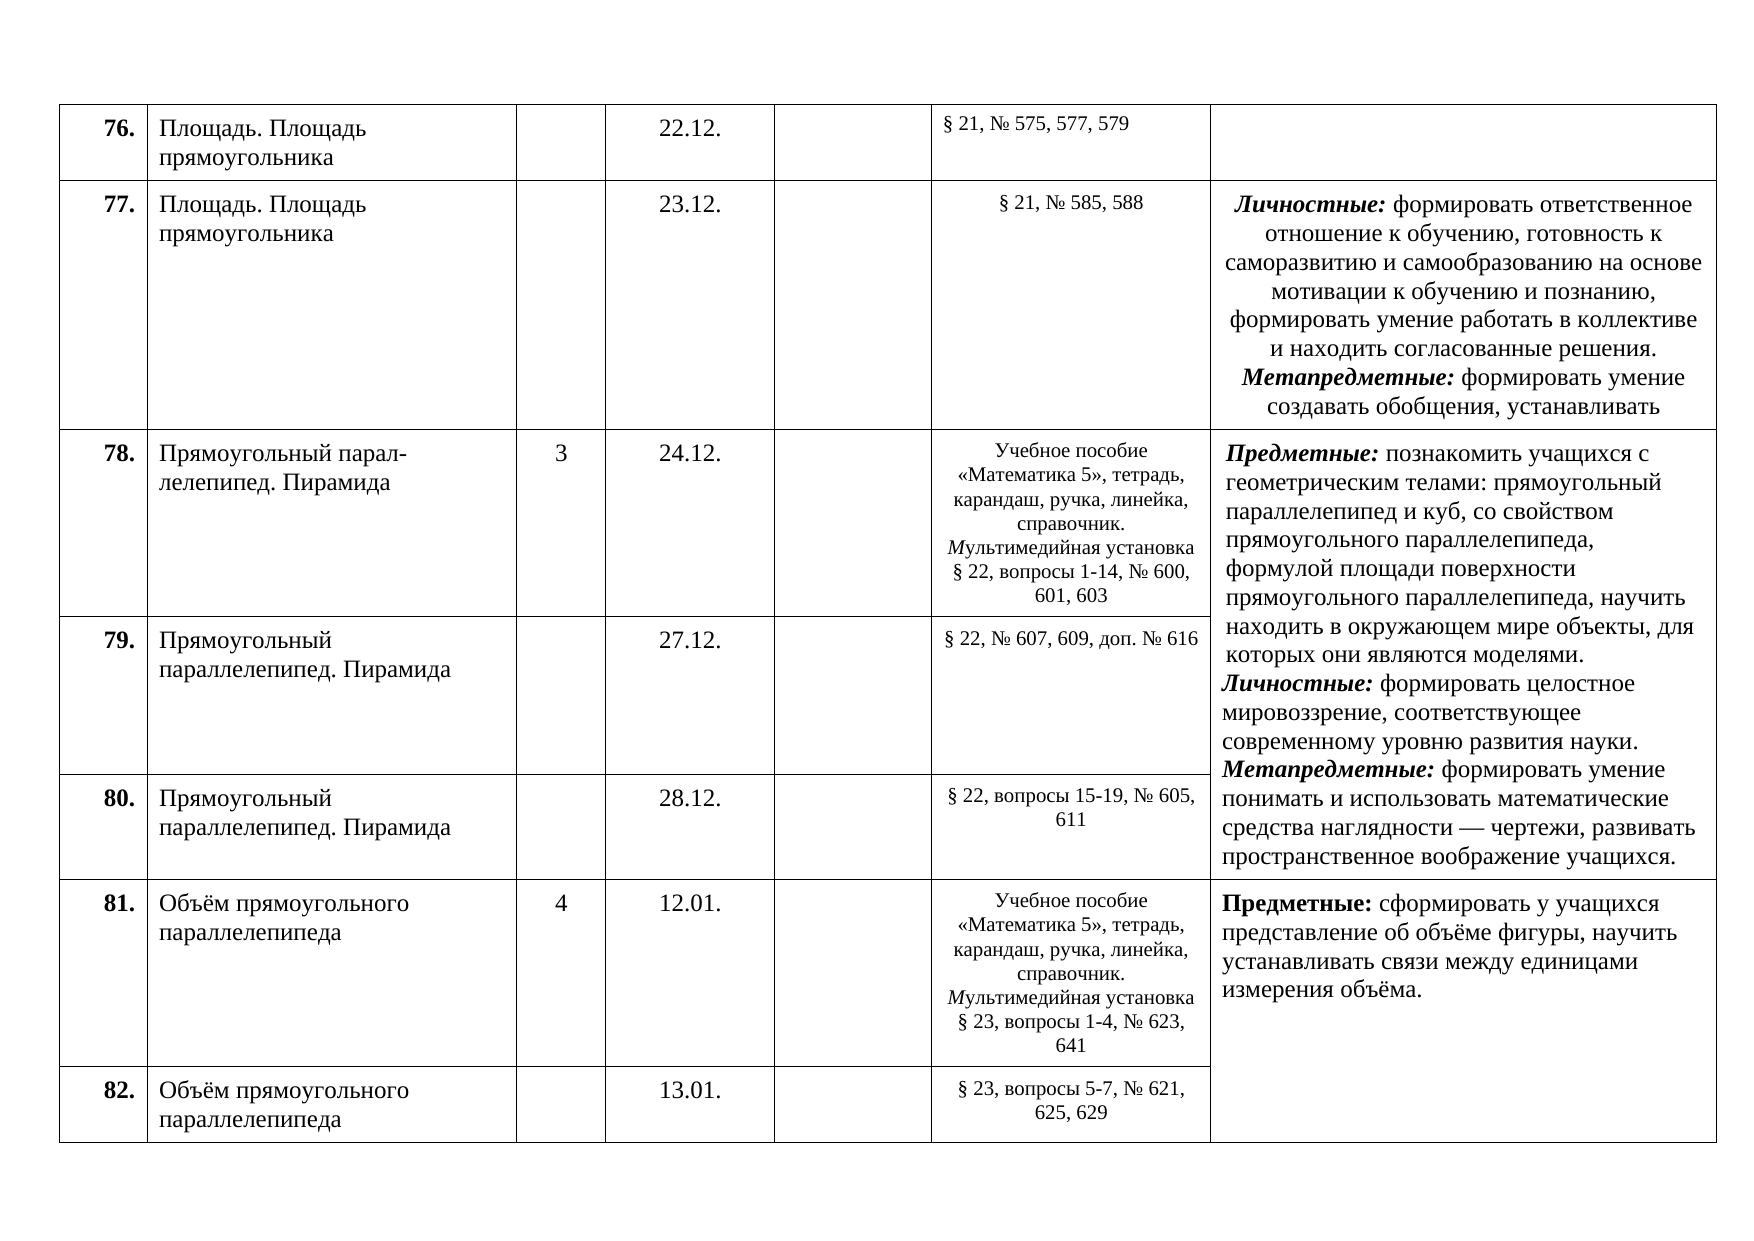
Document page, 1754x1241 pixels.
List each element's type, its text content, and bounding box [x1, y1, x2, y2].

table_cell [60, 1067, 147, 1142]
table_cell Учебное пособие «Математика 5», тетрадь, карандаш, ручка, линейка, справочник. Мультимедийная установка § 23, вопросы 1-4, № 623, 641 [932, 880, 1210, 1066]
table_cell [148, 1067, 516, 1142]
table_cell [775, 430, 931, 616]
table_cell Прямоугольный парал- лелепипед. Пирамида [148, 430, 516, 616]
table_cell [517, 105, 605, 180]
table_cell 12.01. [606, 880, 774, 1066]
table_cell [60, 105, 147, 180]
table_cell [775, 1067, 931, 1142]
table_cell 27.12. [606, 617, 774, 773]
table_cell Прямоугольный параллелепипед. Пирамида [148, 617, 516, 773]
table_cell 23.12. [606, 181, 774, 428]
table_cell [517, 1067, 605, 1142]
table_cell 28.12. [606, 775, 774, 878]
table_cell [775, 105, 931, 180]
table_cell § 23, вопросы 5-7, № 621, 625, 629 [932, 1067, 1210, 1142]
table_cell Личностные: формировать ответственное отношение к обучению, готовность к саморазвитию и самообразованию на основе мотивации к обучению и познанию, формировать умение работать в коллективе и находить согласованные решения. Метапредметные: формировать умение создавать обобщения, устанавливать [1211, 181, 1716, 428]
table_cell [517, 181, 605, 428]
table_cell § 22, вопросы 15-19, № 605, 611 [932, 775, 1210, 878]
table_cell [775, 880, 931, 1066]
table_cell § 21, № 575, 577, 579 [932, 105, 1210, 180]
table_cell § 21, № 585, 588 [932, 181, 1210, 428]
table_cell Прямоугольный параллелепипед. Пирамида [148, 775, 516, 878]
table_cell [60, 181, 147, 428]
table_cell [775, 617, 931, 773]
table_cell 22.12. [606, 105, 774, 180]
table_cell Учебное пособие «Математика 5», тетрадь, карандаш, ручка, линейка, справочник. Мультимедийная установка § 22, вопросы 1-14, № 600, 601, 603 [932, 430, 1210, 616]
table_cell 4 [517, 880, 605, 1066]
table_cell § 22, № 607, 609, доп. № 616 [932, 617, 1210, 773]
table_cell [517, 617, 605, 773]
table_cell [517, 775, 605, 878]
table_cell Объём прямоугольного параллелепипеда [148, 880, 516, 1066]
table_cell 13.01. [606, 1067, 774, 1142]
table_cell Предметные: познакомить учащихся с геометрическим телами: прямоугольный параллелепипед и куб, со свойством прямоугольного параллелепипеда, формулой площади поверхности прямоугольного параллелепипеда, научить находить в окружающем мире объекты, для которых они являются моделями. Личностные: формировать целостное мировоззрение, соответствующее современному уровню развития науки. Метапредметные: формировать умение понимать и использовать математические средства наглядности — чертежи, развивать пространственное воображение учащихся. [1211, 430, 1716, 878]
table_cell [775, 775, 931, 878]
table_cell [60, 430, 147, 616]
table_cell [60, 617, 147, 773]
table_cell Предметные: сформировать у учащихся представление об объёме фигуры, научить устанавливать связи между единицами измерения объёма. [1211, 880, 1716, 1142]
table_cell [60, 880, 147, 1066]
table_cell 3 [517, 430, 605, 616]
table_cell [60, 775, 147, 878]
table_cell [775, 181, 931, 428]
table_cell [148, 105, 516, 180]
table_cell 24.12. [606, 430, 774, 616]
table_cell Площадь. Площадь прямоугольника [148, 181, 516, 428]
